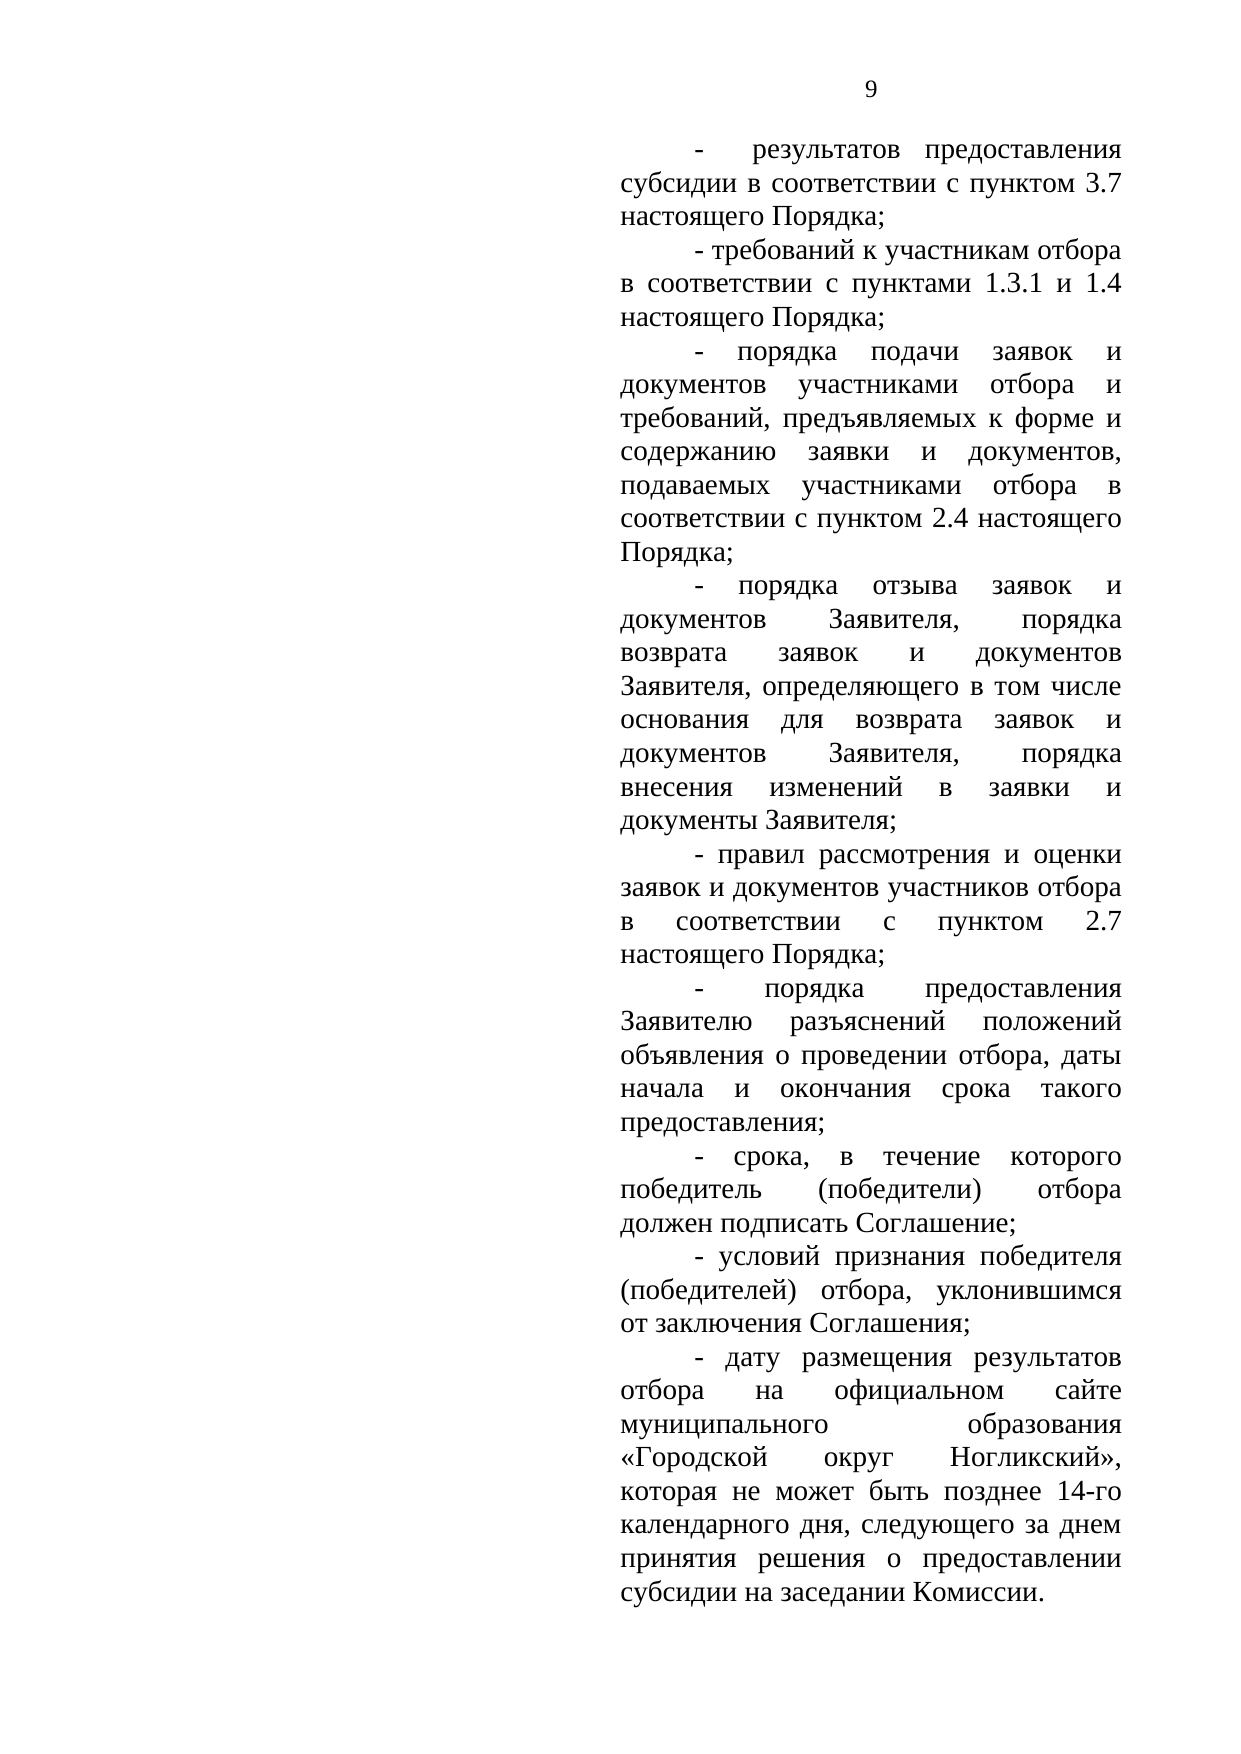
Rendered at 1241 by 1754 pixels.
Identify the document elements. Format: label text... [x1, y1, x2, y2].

text - результатов предоставления субсидии в соответствии с пунктом 3.7 настоящего Порядка; [620, 131, 1122, 232]
text - условий признания победителя (победителей) отбора, уклонившимся от заключения Соглашения; [620, 1238, 1122, 1339]
text - правил рассмотрения и оценки заявок и документов участников отбора в соответствии с пунктом 2.7 настоящего Порядка; [620, 836, 1122, 970]
text - дату размещения результатов отбора на официальном сайте муниципального образования «Городской округ Ногликский», которая не может быть позднее 14-го календарного дня, следующего за днем принятия решения о предоставлении субсидии на заседании Комиссии. [620, 1339, 1122, 1607]
text - порядка отзыва заявок и документов Заявителя, порядка возврата заявок и документов Заявителя, определяющего в том числе основания для возврата заявок и документов Заявителя, порядка внесения изменений в заявки и документы Заявителя; [620, 567, 1122, 836]
text - срока, в течение которого победитель (победители) отбора должен подписать Соглашение; [620, 1138, 1122, 1238]
text - порядка предоставления Заявителю разъяснений положений объявления о проведении отбора, даты начала и окончания срока такого предоставления; [620, 970, 1122, 1138]
text - порядка подачи заявок и документов участниками отбора и требований, предъявляемых к форме и содержанию заявки и документов, подаваемых участниками отбора в соответствии с пунктом 2.4 настоящего Порядка; [620, 333, 1122, 567]
text - требований к участникам отбора в соответствии с пунктами 1.3.1 и 1.4 настоящего Порядка; [620, 232, 1122, 333]
